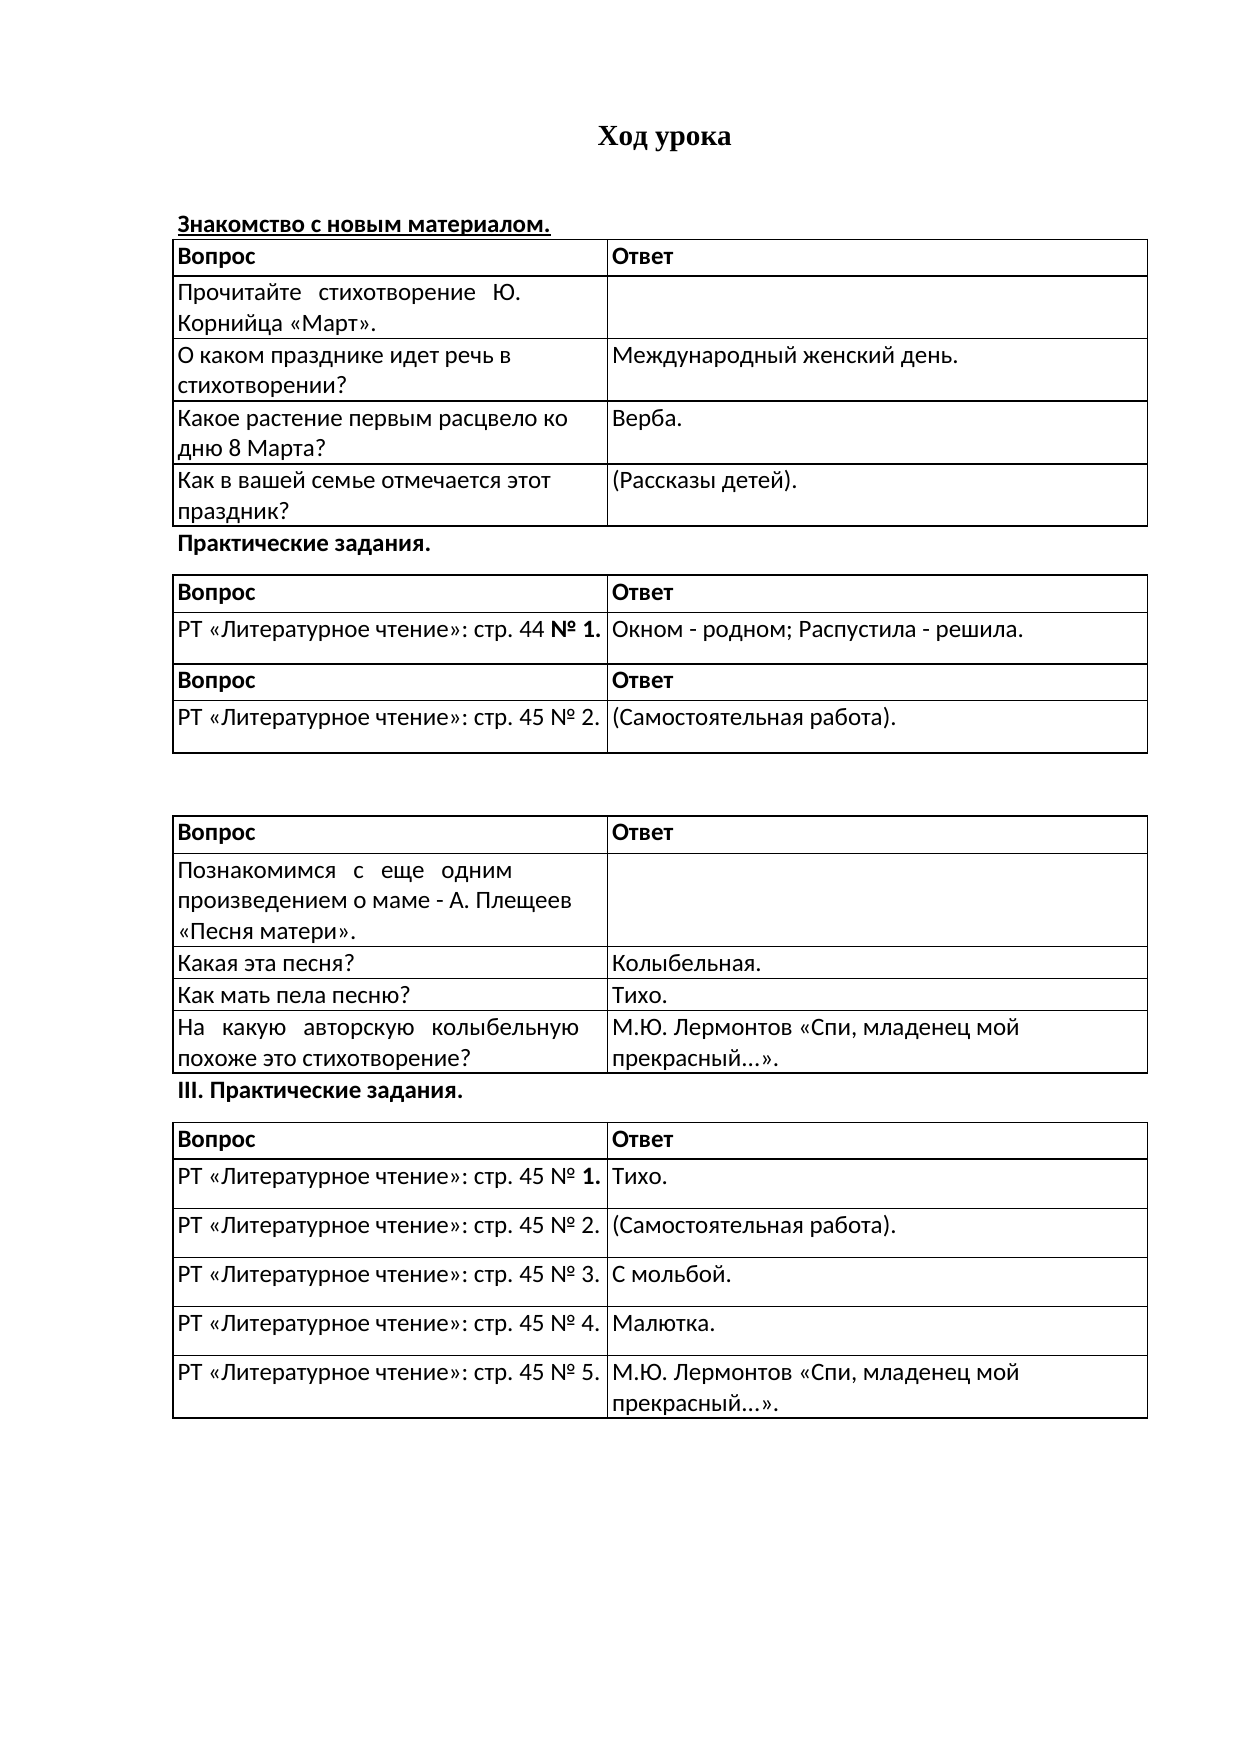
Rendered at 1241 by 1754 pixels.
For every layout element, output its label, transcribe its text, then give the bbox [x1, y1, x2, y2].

table_cell Колыбельная. [608, 947, 1147, 978]
table_cell (Самостоятельная работа). [608, 701, 1147, 752]
table_cell III. Практические задания. [173, 1074, 1147, 1122]
table_cell Вопрос [174, 1123, 607, 1158]
table_cell РТ «Литературное чтение»: стр. 45 № 5. [174, 1356, 607, 1417]
table_cell М.Ю. Лермонтов «Спи, младенец мой прекрасный...». [608, 1011, 1147, 1072]
table_cell Какое растение первым расцвело ко дню 8 Марта? [174, 402, 607, 463]
table_cell РТ «Литературное чтение»: стр. 45 № 4. [174, 1307, 607, 1354]
table_header Вопрос [174, 817, 607, 852]
table_cell (Самостоятельная работа). [608, 1209, 1147, 1257]
table_cell Ответ [608, 1123, 1147, 1158]
table_cell Как мать пела песню? [174, 979, 607, 1010]
table_cell Международный женский день. [608, 339, 1147, 400]
table_cell Тихо. [608, 1160, 1147, 1208]
table_cell Ответ [608, 665, 1147, 700]
table_cell Вопрос [174, 576, 607, 611]
table_cell На какую авторскую колыбельную похоже это стихотворение? [174, 1011, 607, 1072]
table_cell Окном - родном; Распустила - решила. [608, 613, 1147, 663]
table_cell О каком празднике идет речь в стихотворении? [174, 339, 607, 400]
table_cell РТ «Литературное чтение»: стр. 45 № 2. [174, 1209, 607, 1257]
table_cell Верба. [608, 402, 1147, 463]
table_cell Как в вашей семье отмечается этот праздник? [174, 465, 607, 525]
table_cell Познакомимся с еще одним произведением о маме - А. Плещеев «Песня матери». [174, 854, 607, 946]
text Ход урока [177, 118, 1152, 152]
table_cell Прочитайте стихотворение Ю. Корнийца «Март». [174, 277, 607, 338]
table_cell Вопрос [174, 665, 607, 700]
table_cell РТ «Литературное чтение»: стр. 45 № 1. [174, 1160, 607, 1208]
table_cell [608, 854, 1147, 946]
table_cell М.Ю. Лермонтов «Спи, младенец мой прекрасный...». [608, 1356, 1147, 1417]
table_cell С мольбой. [608, 1258, 1147, 1306]
table_cell Какая эта песня? [174, 947, 607, 978]
text Знакомство с новым материалом. [177, 208, 1152, 238]
table_cell РТ «Литературное чтение»: стр. 45 № 3. [174, 1258, 607, 1306]
table_cell Малютка. [608, 1307, 1147, 1354]
table_cell Практические задания. [173, 527, 1147, 574]
table_cell (Рассказы детей). [608, 465, 1147, 525]
table_cell РТ «Литературное чтение»: стр. 44 № 1. [174, 613, 607, 663]
table_cell Тихо. [608, 979, 1147, 1010]
table_header Ответ [608, 240, 1147, 275]
table_header Ответ [608, 817, 1147, 852]
table_cell РТ «Литературное чтение»: стр. 45 № 2. [174, 701, 607, 752]
table_header Вопрос [174, 240, 607, 275]
table_cell Ответ [608, 576, 1147, 611]
table_cell [608, 277, 1147, 338]
